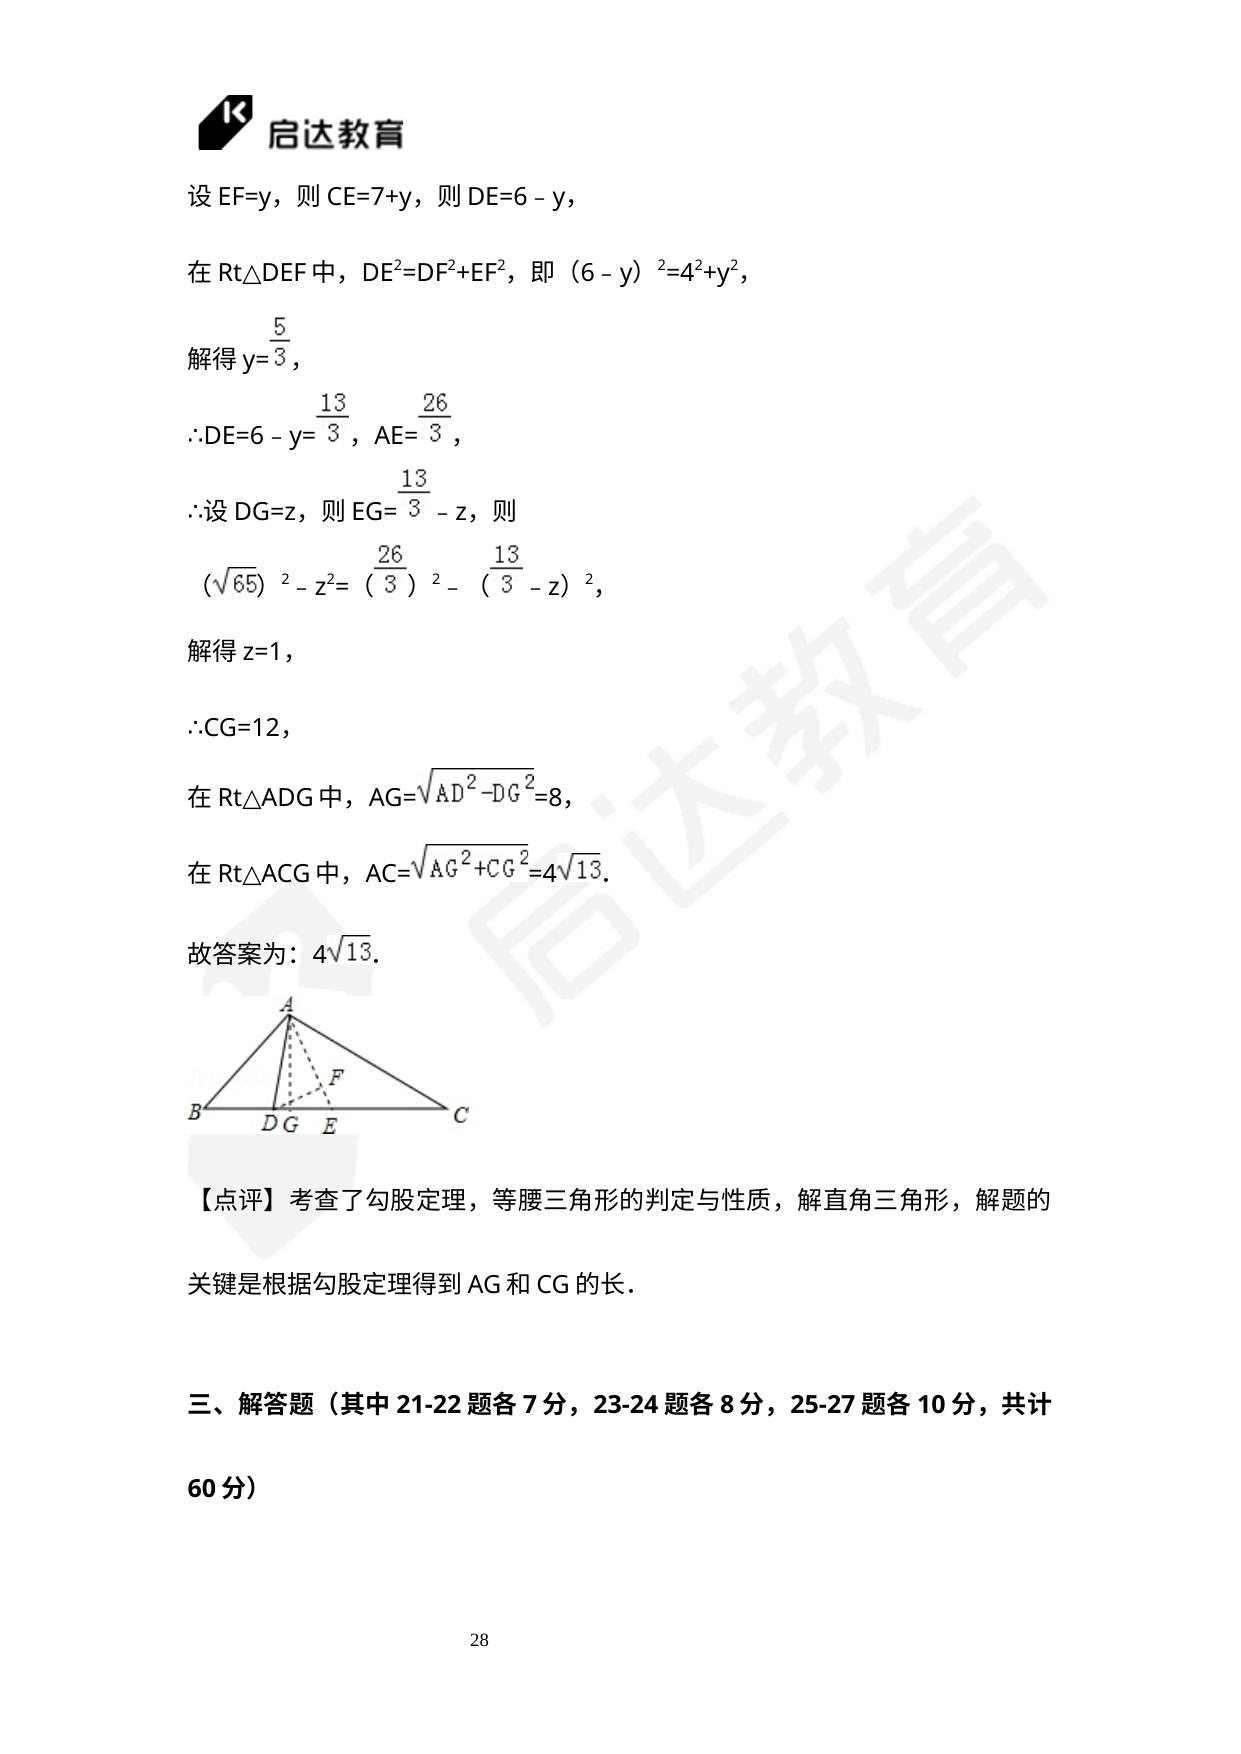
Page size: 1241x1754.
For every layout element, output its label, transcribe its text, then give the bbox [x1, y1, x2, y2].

text 故答案为：4． [187, 920, 1053, 985]
picture [411, 844, 529, 882]
picture [198, 95, 404, 150]
text 解得z=1， [187, 617, 1053, 682]
text 在Rt△ADG中，AG==8， [187, 769, 1053, 834]
text ∴设DG=z，则EG=﹣z，则 [187, 465, 1053, 530]
picture [326, 935, 371, 964]
picture [373, 541, 407, 596]
text （）2﹣z2=（）2﹣（﹣z）2， [187, 541, 1053, 606]
picture [416, 768, 534, 807]
picture [397, 465, 431, 520]
text ∴DE=6﹣y=，AE=， [187, 389, 1053, 454]
picture [490, 541, 523, 596]
text 在Rt△DEF中，DE2=DF2+EF2，即（6﹣y）2=42+y2， [187, 238, 1053, 303]
text 解得y=， [187, 314, 1053, 379]
picture [316, 389, 349, 445]
text ∴CG=12， [187, 693, 1053, 758]
picture [187, 996, 469, 1134]
picture [418, 389, 452, 445]
picture [212, 567, 257, 596]
text 三、解答题（其中21-22题各7分，23-24题各8分，25-27题各10分，共计60分） [187, 1370, 1053, 1519]
text 设EF=y，则CE=7+y，则DE=6﹣y， [187, 162, 1053, 227]
picture [556, 853, 601, 882]
text 在Rt△ACG中，AC==4． [187, 844, 1053, 909]
text 【点评】考查了勾股定理，等腰三角形的判定与性质，解直角三角形，解题的关键是根据勾股定理得到AG和CG的长． [187, 1166, 1053, 1316]
picture [269, 313, 290, 369]
